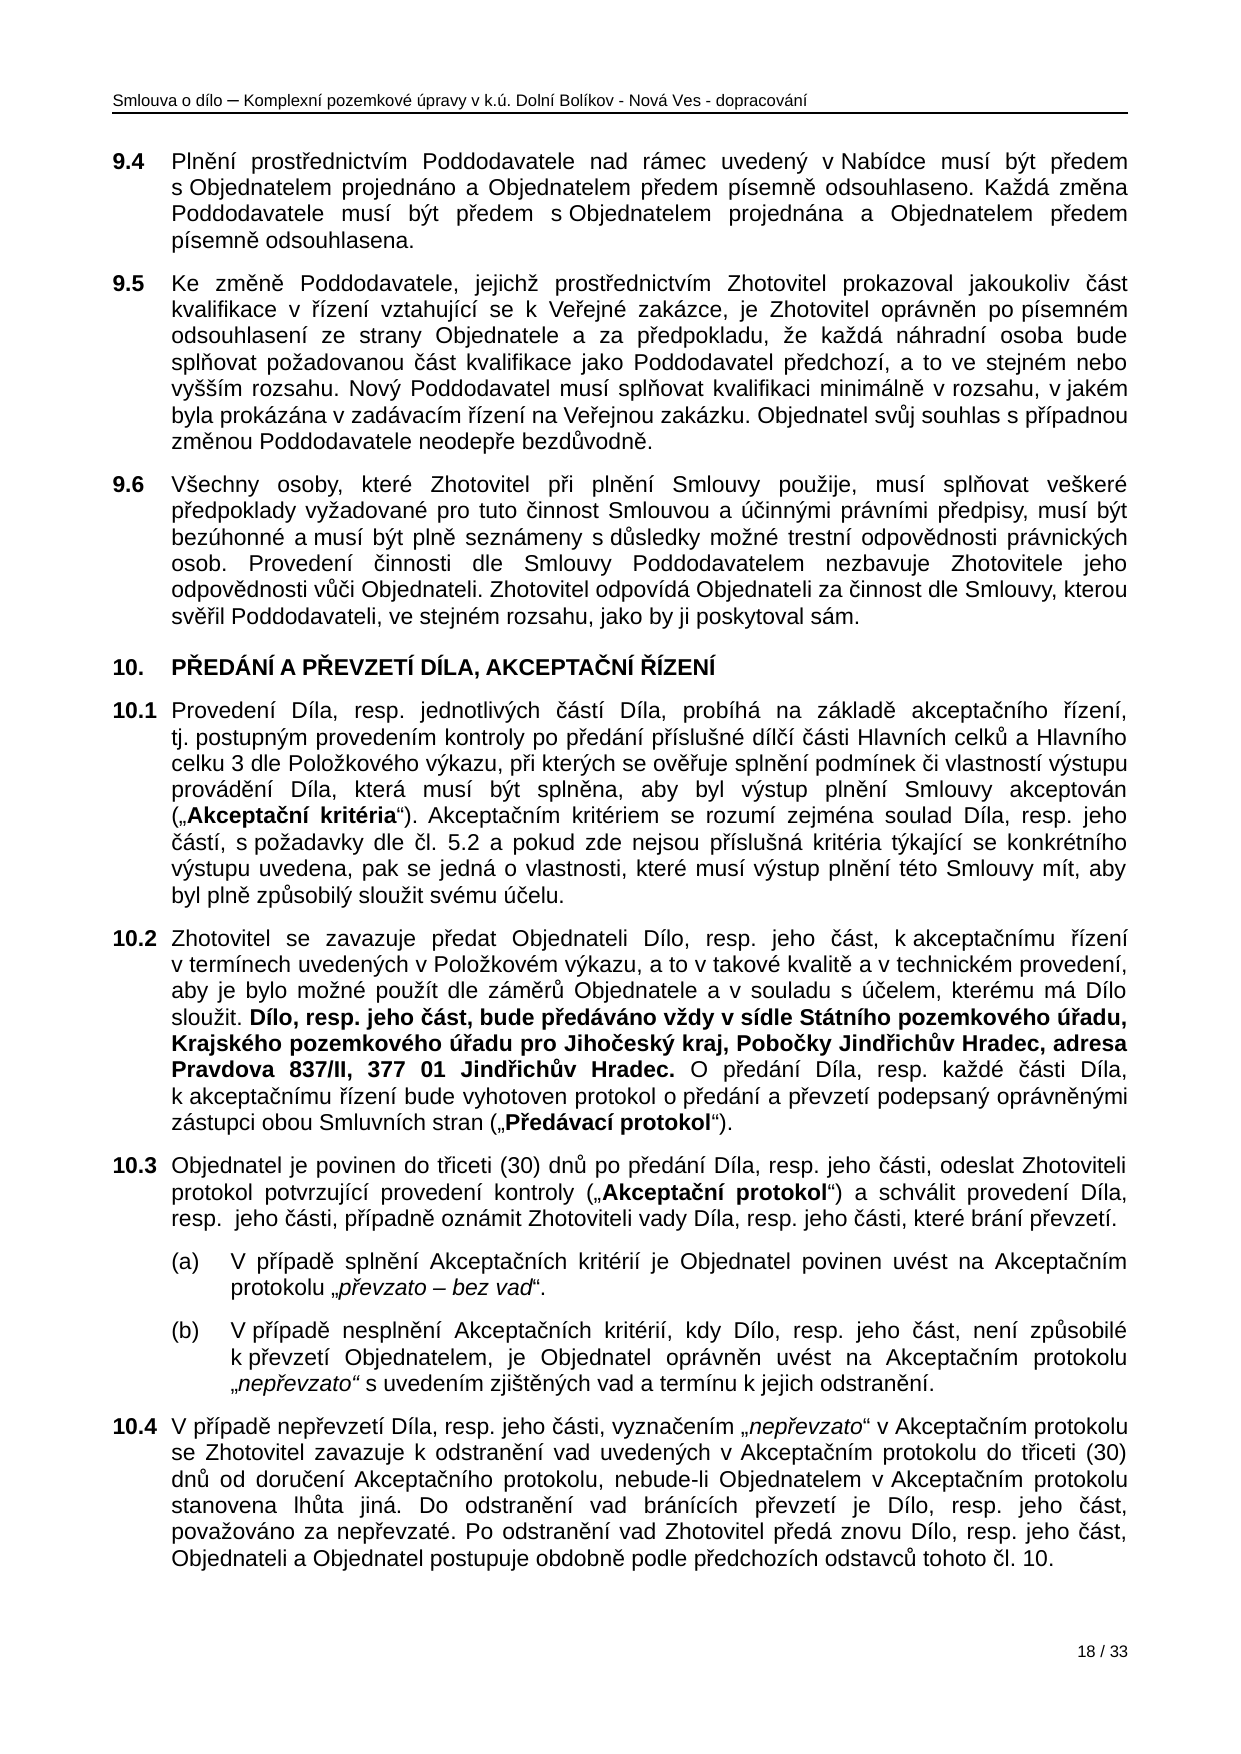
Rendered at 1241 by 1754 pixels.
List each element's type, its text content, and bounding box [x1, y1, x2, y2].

text Předání a převzetí Díla, Akceptační řízení [112, 654, 1128, 680]
list V případě splnění Akceptačních kritérií je Objednatel povinen uvést na Akceptačním protokolu „převzato – bez vad“. [171, 1248, 1128, 1301]
text V případě nepřevzetí Díla, resp. jeho části, vyznačením „nepřevzato“ v Akceptačním protokolu se Zhotovitel zavazuje k odstranění vad uvedených v Akceptačním protokolu do třiceti (30) dnů od doručení Akceptačního protokolu, nebude-li Objednatelem v Akceptačním protokolu stanovena lhůta jiná. Do odstranění vad bránících převzetí je Dílo, resp. jeho část, považováno za nepřevzaté. Po odstranění vad Zhotovitel předá znovu Dílo, resp. jeho část, Objednateli a Objednatel postupuje obdobně podle předchozích odstavců tohoto čl. 10. [112, 1413, 1128, 1571]
text Zhotovitel se zavazuje předat Objednateli Dílo, resp. jeho část, k akceptačnímu řízení v termínech uvedených v Položkovém výkazu, a to v takové kvalitě a v technickém provedení, aby je bylo možné použít dle záměrů Objednatele a v souladu s účelem, kterému má Dílo sloužit. Dílo, resp. jeho část, bude předáváno vždy v sídle Státního pozemkového úřadu, Krajského pozemkového úřadu pro Jihočeský kraj, Pobočky Jindřichův Hradec, adresa Pravdova 837/II, 377 01 Jindřichův Hradec. O předání Díla, resp. každé části Díla, k akceptačnímu řízení bude vyhotoven protokol o předání a převzetí podepsaný oprávněnými zástupci obou Smluvních stran („Předávací protokol“). [112, 924, 1128, 1135]
text Plnění prostřednictvím Poddodavatele nad rámec uvedený v Nabídce musí být předem s Objednatelem projednáno a Objednatelem předem písemně odsouhlaseno. Každá změna Poddodavatele musí být předem s Objednatelem projednána a Objednatelem předem písemně odsouhlasena. [112, 148, 1128, 253]
text Provedení Díla, resp. jednotlivých částí Díla, probíhá na základě akceptačního řízení, tj. postupným provedením kontroly po předání příslušné dílčí části Hlavních celků a Hlavního celku 3 dle Položkového výkazu, při kterých se ověřuje splnění podmínek či vlastností výstupu provádění Díla, která musí být splněna, aby byl výstup plnění Smlouvy akceptován („Akceptační kritéria“). Akceptačním kritériem se rozumí zejména soulad Díla, resp. jeho částí, s požadavky dle čl. 5.2 a pokud zde nejsou příslušná kritéria týkající se konkrétního výstupu uvedena, pak se jedná o vlastnosti, které musí výstup plnění této Smlouvy mít, aby byl plně způsobilý sloužit svému účelu. [112, 697, 1128, 908]
text Objednatel je povinen do třiceti (30) dnů po předání Díla, resp. jeho části, odeslat Zhotoviteli protokol potvrzující provedení kontroly („Akceptační protokol“) a schválit provedení Díla, resp. jeho části, případně oznámit Zhotoviteli vady Díla, resp. jeho části, které brání převzetí. [112, 1152, 1128, 1231]
list V případě nesplnění Akceptačních kritérií, kdy Dílo, resp. jeho část, není způsobilé k převzetí Objednatelem, je Objednatel oprávněn uvést na Akceptačním protokolu „nepřevzato“ s uvedením zjištěných vad a termínu k jejich odstranění. [171, 1317, 1128, 1396]
text Ke změně Poddodavatele, jejichž prostřednictvím Zhotovitel prokazoval jakoukoliv část kvalifikace v řízení vztahující se k Veřejné zakázce, je Zhotovitel oprávněn po písemném odsouhlasení ze strany Objednatele a za předpokladu, že každá náhradní osoba bude splňovat požadovanou část kvalifikace jako Poddodavatel předchozí, a to ve stejném nebo vyšším rozsahu. Nový Poddodavatel musí splňovat kvalifikaci minimálně v rozsahu, v jakém byla prokázána v zadávacím řízení na Veřejnou zakázku. Objednatel svůj souhlas s případnou změnou Poddodavatele neodepře bezdůvodně. [112, 270, 1128, 454]
text Všechny osoby, které Zhotovitel při plnění Smlouvy použije, musí splňovat veškeré předpoklady vyžadované pro tuto činnost Smlouvou a účinnými právními předpisy, musí být bezúhonné a musí být plně seznámeny s důsledky možné trestní odpovědnosti právnických osob. Provedení činnosti dle Smlouvy Poddodavatelem nezbavuje Zhotovitele jeho odpovědnosti vůči Objednateli. Zhotovitel odpovídá Objednateli za činnost dle Smlouvy, kterou svěřil Poddodavateli, ve stejném rozsahu, jako by ji poskytoval sám. [112, 471, 1128, 629]
